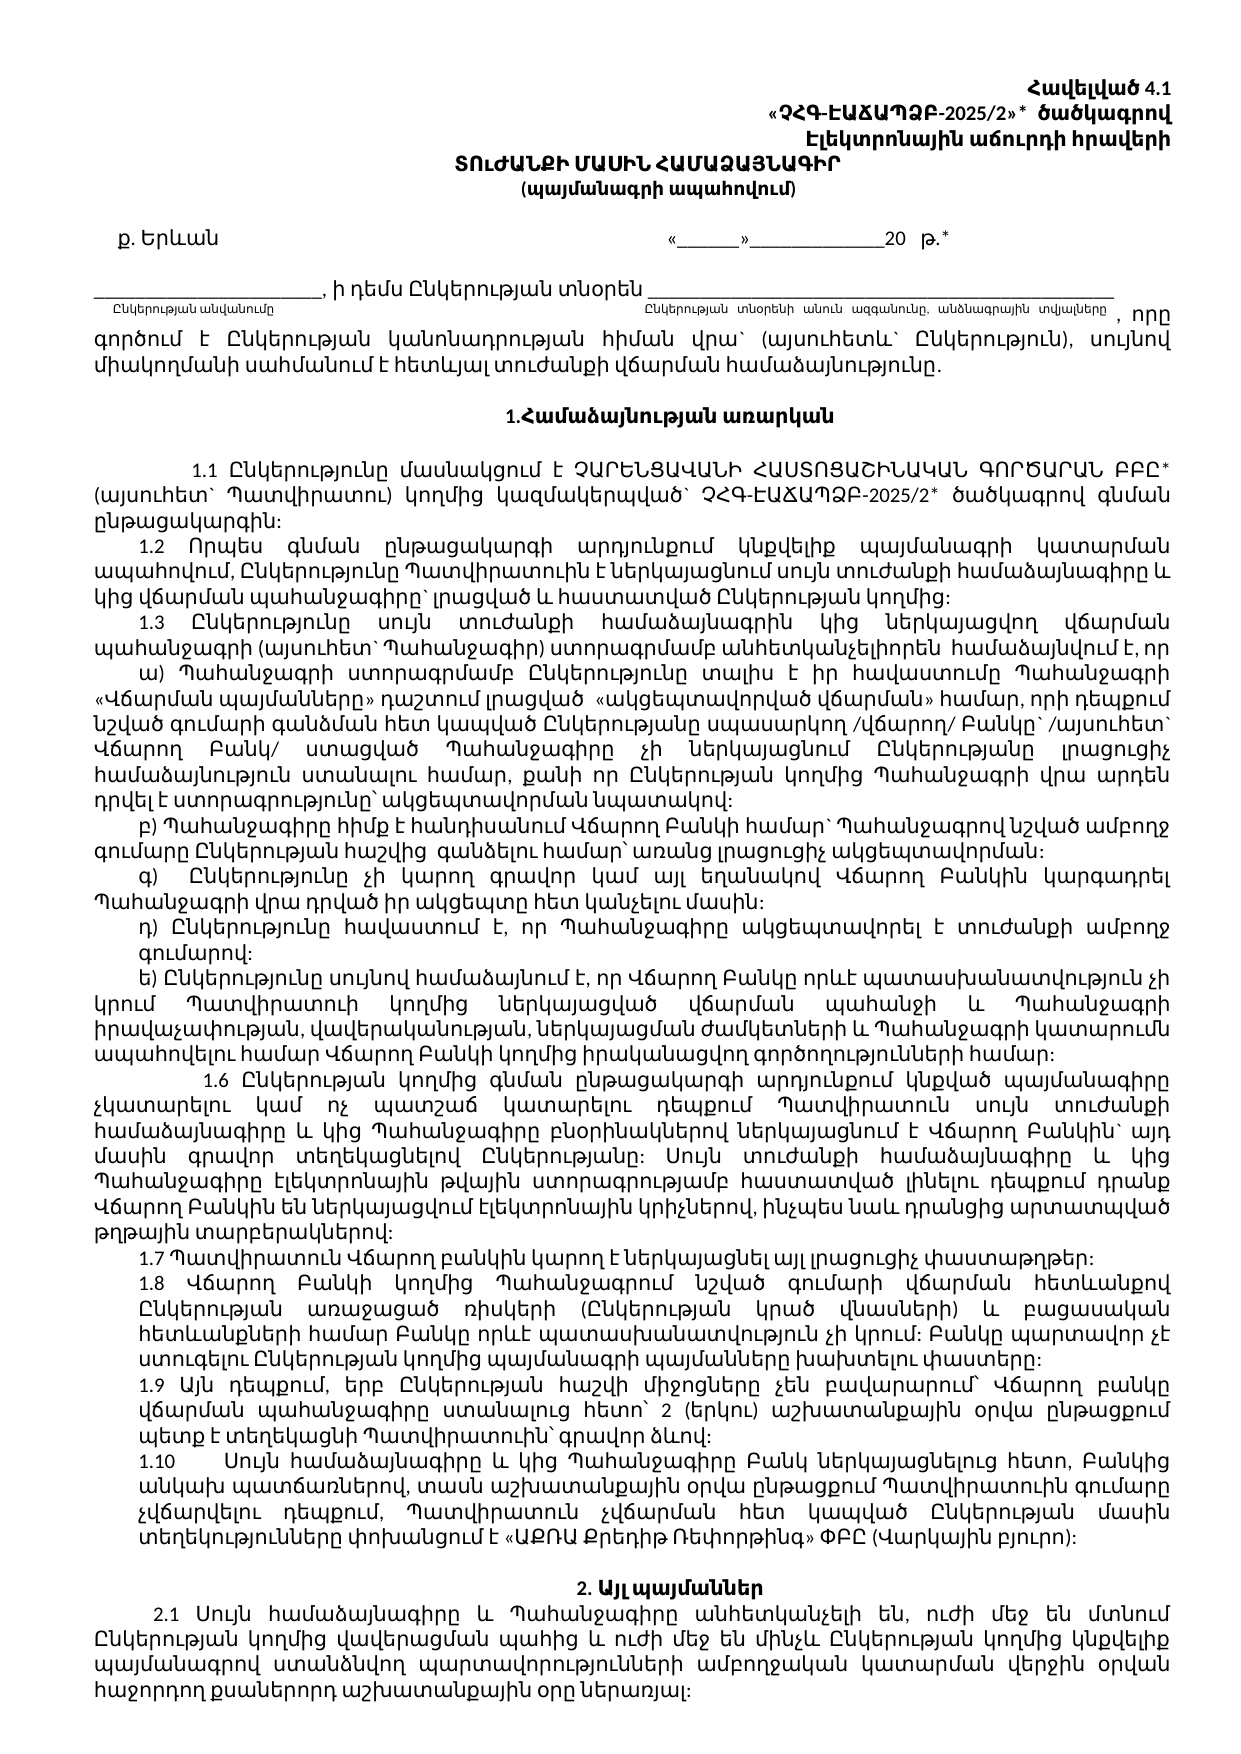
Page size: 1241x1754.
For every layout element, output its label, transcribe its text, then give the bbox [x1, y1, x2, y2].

text 1.6 Ընկերության կողմից գնման ընթացակարգի արդյունքում կնքված պայմանագիրը չկատարելու կամ ոչ պատշաճ կատարելու դեպքում Պատվիրատուն սույն տուժանքի համաձայնագիրը և կից Պահանջագիրը բնօրինակներով ներկայացնում է Վճարող Բանկին` այդ մասին գրավոր տեղեկացնելով Ընկերությանը: Սույն տուժանքի համաձայնագիրը և կից Պահանջագիրը էլեկտրոնային թվային ստորագրությամբ հաստատված լինելու դեպքում դրանք Վճարող Բանկին են ներկայացվում էլեկտրոնային կրիչներով, ինչպես նաև դրանցից արտատպված թղթային տարբերակներով: [94, 1067, 1171, 1245]
text (պայմանագրի ապահովում) [94, 177, 1171, 199]
text 1.10 Սույն համաձայնագիրը և կից Պահանջագիրը Բանկ ներկայացնելուց հետո, Բանկից անկախ պատճառներով, տասն աշխատանքային օրվա ընթացքում Պատվիրատուին գումարը չվճարվելու դեպքում, Պատվիրատուն չվճարման հետ կապված Ընկերության մասին տեղեկությունները փոխանցում է «ԱՔՌԱ Քրեդիթ Ռեփորթինգ» ՓԲԸ (Վարկային բյուրո): [138, 1448, 1171, 1550]
text 2. Այլ պայմաններ [169, 1575, 1171, 1601]
text «ՉՀԳ-ԷԱՃԱՊՁԲ-2025/2»* ծածկագրով [94, 100, 1171, 126]
text բ) Պահանջագիրը հիմք է հանդիսանում Վճարող Բանկի համար` Պահանջագրով նշված ամբողջ գումարը Ընկերության հաշվից գանձելու համար՝ առանց լրացուցիչ ակցեպտավորման: [94, 813, 1171, 864]
text ա) Պահանջագրի ստորագրմամբ Ընկերությունը տալիս է իր հավաստումը Պահանջագրի «Վճարման պայմանները» դաշտում լրացված «ակցեպտավորված վճարման» համար, որի դեպքում նշված գումարի գանձման հետ կապված Ընկերությանը սպասարկող /վճարող/ Բանկը` /այսուհետ` Վճարող Բանկ/ ստացված Պահանջագիրը չի ներկայացնում Ընկերությանը լրացուցիչ համաձայնություն ստանալու համար, քանի որ Ընկերության կողմից Պահանջագրի վրա արդեն դրվել է ստորագրությունը՝ ակցեպտավորման նպատակով: [94, 660, 1171, 813]
text 1.8 Վճարող Բանկի կողմից Պահանջագրում նշված գումարի վճարման հետևանքով Ընկերության առաջացած ռիսկերի (Ընկերության կրած վնասների) և բացասական հետևանքների համար Բանկը որևէ պատասխանատվություն չի կրում: Բանկը պարտավոր չէ ստուգելու Ընկերության կողմից պայմանագրի պայմանները խախտելու փաստերը: [138, 1270, 1171, 1372]
text Հավելված 4.1 [94, 75, 1171, 100]
text ՏՈւԺԱՆՔԻ ՄԱՍԻՆ ՀԱՄԱՁԱՅՆԱԳԻՐ [94, 151, 1171, 177]
text ______________________, ի դեմս Ընկերության տնօրեն _____________________________________________ [94, 276, 1171, 301]
text 1.1 Ընկերությունը մասնակցում է ՉԱՐԵՆՑԱՎԱՆԻ ՀԱՍՏՈՑԱՇԻՆԱԿԱՆ ԳՈՐԾԱՐԱՆ ԲԲԸ* (այսուհետ` Պատվիրատու) կողմից կազմակերպված` ՉՀԳ-ԷԱՃԱՊՁԲ-2025/2* ծածկագրով գնման ընթացակարգին: [94, 457, 1171, 533]
text ե) Ընկերությունը սույնով համաձայնում է, որ Վճարող Բանկը որևէ պատասխանատվություն չի կրում Պատվիրատուի կողմից ներկայացված վճարման պահանջի և Պահանջագրի իրավաչափության, վավերականության, ներկայացման ժամկետների և Պահանջագրի կատարումն ապահովելու համար Վճարող Բանկի կողմից իրականացվող գործողությունների համար: [94, 965, 1171, 1067]
text 1.Համաձայնության առարկան [169, 403, 1171, 428]
text Ընկերության անվանումը Ընկերության տնօրենի անուն ազգանունը, անձնագրային տվյալները , որը գործում է Ընկերության կանոնադրության հիման վրա` (այսուհետև` Ընկերություն), սույնով միակողմանի սահմանում է հետևյալ տուժանքի վճարման համաձայնությունը. [94, 301, 1171, 377]
text դ) Ընկերությունը հավաստում է, որ Պահանջագիրը ակցեպտավորել է տուժանքի ամբողջ գումարով: [138, 914, 1171, 965]
text 1.2 Որպես գնման ընթացակարգի արդյունքում կնքվելիք պայմանագրի կատարման ապահովում, Ընկերությունը Պատվիրատուին է ներկայացնում սույն տուժանքի համաձայնագիրը և կից վճարման պահանջագիրը` լրացված և հաստատված Ընկերության կողմից: [94, 533, 1171, 609]
text 1.9 Այն դեպքում, երբ Ընկերության հաշվի միջոցները չեն բավարարում՝ Վճարող բանկը վճարման պահանջագիրը ստանալուց հետո՝ 2 (երկու) աշխատանքային օրվա ընթացքում պետք է տեղեկացնի Պատվիրատուին՝ գրավոր ձևով: [138, 1372, 1171, 1448]
text գ) Ընկերությունը չի կարող գրավոր կամ այլ եղանակով Վճարող Բանկին կարգադրել Պահանջագրի վրա դրված իր ակցեպտը հետ կանչելու մասին: [94, 864, 1171, 914]
text ք. Երևան «______»_____________20 թ.* [94, 225, 1171, 250]
text Էլեկտրոնային աճուրդի հրավերի [94, 126, 1171, 151]
text 2.1 Սույն համաձայնագիրը և Պահանջագիրը անհետկանչելի են, ուժի մեջ են մտնում Ընկերության կողմից վավերացման պահից և ուժի մեջ են մինչև Ընկերության կողմից կնքվելիք պայմանագրով ստանձնվող պարտավորությունների ամբողջական կատարման վերջին օրվան հաջորդող քսաներորդ աշխատանքային օրը ներառյալ: [94, 1601, 1171, 1702]
text 1.7 Պատվիրատուն Վճարող բանկին կարող է ներկայացնել այլ լրացուցիչ փաստաթղթեր: [138, 1245, 1171, 1270]
text 1.3 Ընկերությունը սույն տուժանքի համաձայնագրին կից ներկայացվող վճարման պահանջագրի (այսուհետ` Պահանջագիր) ստորագրմամբ անհետկանչելիորեն համաձայնվում է, որ [94, 609, 1171, 660]
